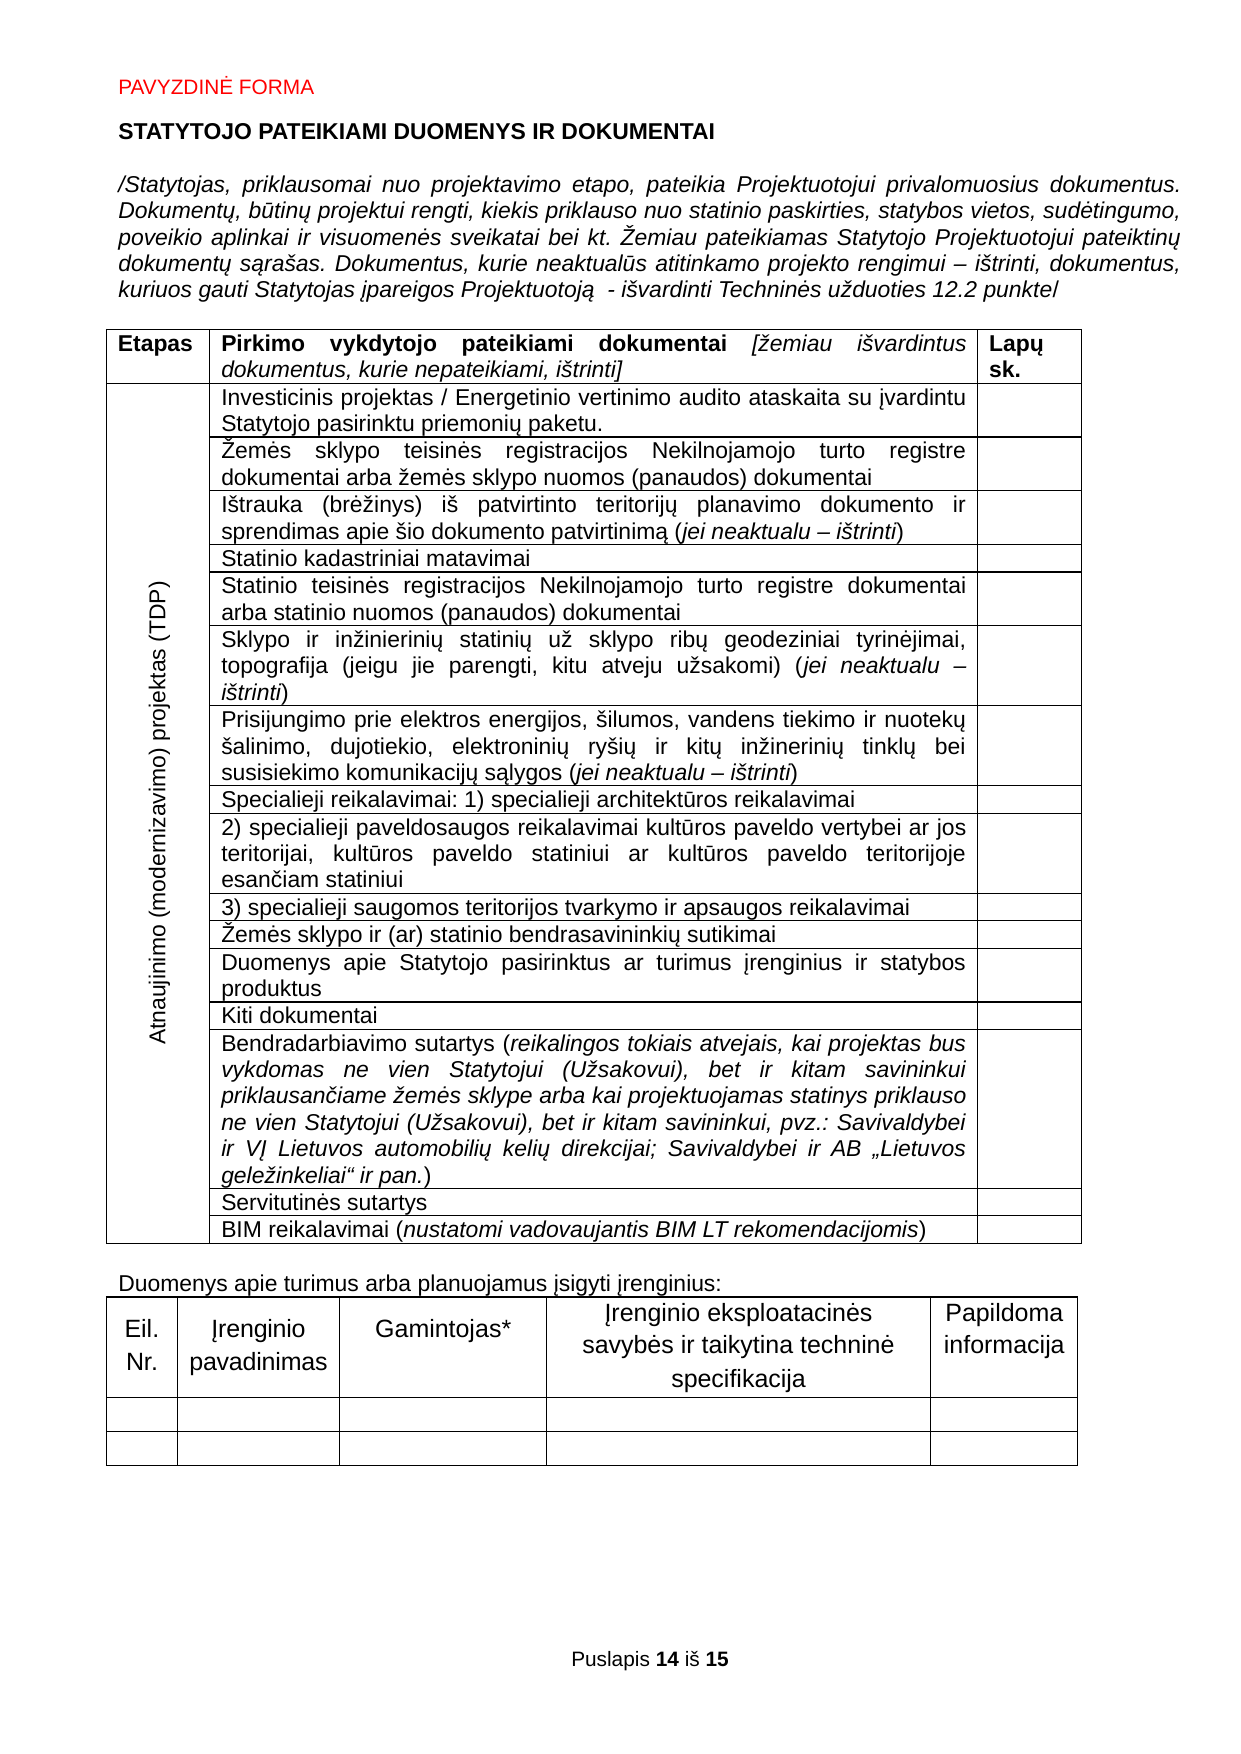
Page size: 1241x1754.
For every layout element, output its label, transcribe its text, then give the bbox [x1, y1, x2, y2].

text STATYTOJO PATEIKIAMI DUOMENYS IR DOKUMENTAI [118, 118, 1181, 144]
table_cell Ištrauka (brėžinys) iš patvirtinto teritorijų planavimo dokumento ir sprendimas apie šio dokumento patvirtinimą (jei neaktualu – ištrinti) [210, 491, 977, 544]
table_cell Investicinis projektas / Energetinio vertinimo audito ataskaita su įvardintu Statytojo pasirinktu priemonių paketu. [210, 384, 977, 436]
table_cell [978, 949, 1081, 1001]
table_cell [978, 706, 1081, 785]
table_cell [978, 384, 1081, 436]
table_cell [178, 1398, 339, 1431]
table_cell Prisijungimo prie elektros energijos, šilumos, vandens tiekimo ir nuotekų šalinimo, dujotiekio, elektroninių ryšių ir kitų inžinerinių tinklų bei susisiekimo komunikacijų sąlygos (jei neaktualu – ištrinti) [210, 706, 977, 785]
table_cell Bendradarbiavimo sutartys (reikalingos tokiais atvejais, kai projektas bus vykdomas ne vien Statytojui (Užsakovui), bet ir kitam savininkui priklausančiame žemės sklype arba kai projektuojamas statinys priklauso ne vien Statytojui (Užsakovui), bet ir kitam savininkui, pvz.: Savivaldybei ir VĮ Lietuvos automobilių kelių direkcijai; Savivaldybei ir AB „Lietuvos geležinkeliai“ ir pan.) [210, 1030, 977, 1188]
table_cell [978, 921, 1081, 948]
table_cell Sklypo ir inžinierinių statinių už sklypo ribų geodeziniai tyrinėjimai, topografija (jeigu jie parengti, kitu atveju užsakomi) (jei neaktualu – ištrinti) [210, 626, 977, 705]
table_cell [978, 1003, 1081, 1029]
table_header Pirkimo vykdytojo pateikiami dokumentai [žemiau išvardintus dokumentus, kurie nepateikiami, ištrinti] [210, 330, 977, 383]
table_header Etapas [107, 330, 209, 383]
table_cell [978, 438, 1081, 490]
table_cell Žemės sklypo teisinės registracijos Nekilnojamojo turto registre dokumentai arba žemės sklypo nuomos (panaudos) dokumentai [210, 438, 977, 490]
table_cell Duomenys apie Statytojo pasirinktus ar turimus įrenginius ir statybos produktus [210, 949, 977, 1001]
table_cell [547, 1432, 930, 1465]
table_header Eil. Nr. [107, 1298, 177, 1397]
table_cell Specialieji reikalavimai: 1) specialieji architektūros reikalavimai [210, 786, 977, 813]
table_cell [978, 1030, 1081, 1188]
table_cell [931, 1398, 1077, 1431]
table_cell Atnaujinimo (modernizavimo) projektas (TDP) [107, 384, 209, 1243]
text Duomenys apie turimus arba planuojamus įsigyti įrenginius: [118, 1270, 1181, 1296]
table_cell BIM reikalavimai (nustatomi vadovaujantis BIM LT rekomendacijomis) [210, 1216, 977, 1243]
table_cell [978, 1189, 1081, 1215]
table_cell [978, 786, 1081, 813]
table_cell [978, 545, 1081, 571]
text /Statytojas, priklausomai nuo projektavimo etapo, pateikia Projektuotojui privalomuosius dokumentus. Dokumentų, būtinų projektui rengti, kiekis priklauso nuo statinio paskirties, statybos vietos, sudėtingumo, poveikio aplinkai ir visuomenės sveikatai bei kt. Žemiau pateikiamas Statytojo Projektuotojui pateiktinų dokumentų sąrašas. Dokumentus, kurie neaktualūs atitinkamo projekto rengimui – ištrinti, dokumentus, kuriuos gauti Statytojas įpareigos Projektuotoją - išvardinti Techninės užduoties 12.2 punkte/ [118, 171, 1181, 303]
table_cell [340, 1398, 546, 1431]
table_cell 3) specialieji saugomos teritorijos tvarkymo ir apsaugos reikalavimai [210, 894, 977, 920]
table_header Lapų sk. [978, 330, 1081, 383]
table_cell Žemės sklypo ir (ar) statinio bendrasavininkių sutikimai [210, 921, 977, 948]
table_cell [340, 1432, 546, 1465]
table_cell [931, 1432, 1077, 1465]
table_cell 2) specialieji paveldosaugos reikalavimai kultūros paveldo vertybei ar jos teritorijai, kultūros paveldo statiniui ar kultūros paveldo teritorijoje esančiam statiniui [210, 814, 977, 893]
table_header Papildoma informacija [931, 1298, 1077, 1397]
table_cell [107, 1432, 177, 1465]
table_cell [178, 1432, 339, 1465]
table_cell [547, 1398, 930, 1431]
table_cell [107, 1398, 177, 1431]
table_cell [978, 491, 1081, 544]
table_cell [978, 814, 1081, 893]
table_cell Servitutinės sutartys [210, 1189, 977, 1215]
table_cell [978, 626, 1081, 705]
table_header Gamintojas* [340, 1298, 546, 1397]
table_header Įrenginio pavadinimas [178, 1298, 339, 1397]
table_cell Kiti dokumentai [210, 1003, 977, 1029]
table_cell [978, 573, 1081, 625]
table_cell [978, 1216, 1081, 1243]
table_cell Statinio teisinės registracijos Nekilnojamojo turto registre dokumentai arba statinio nuomos (panaudos) dokumentai [210, 573, 977, 625]
table_cell [978, 894, 1081, 920]
table_header Įrenginio eksploatacinės savybės ir taikytina techninė specifikacija [547, 1298, 930, 1397]
table_cell Statinio kadastriniai matavimai [210, 545, 977, 571]
